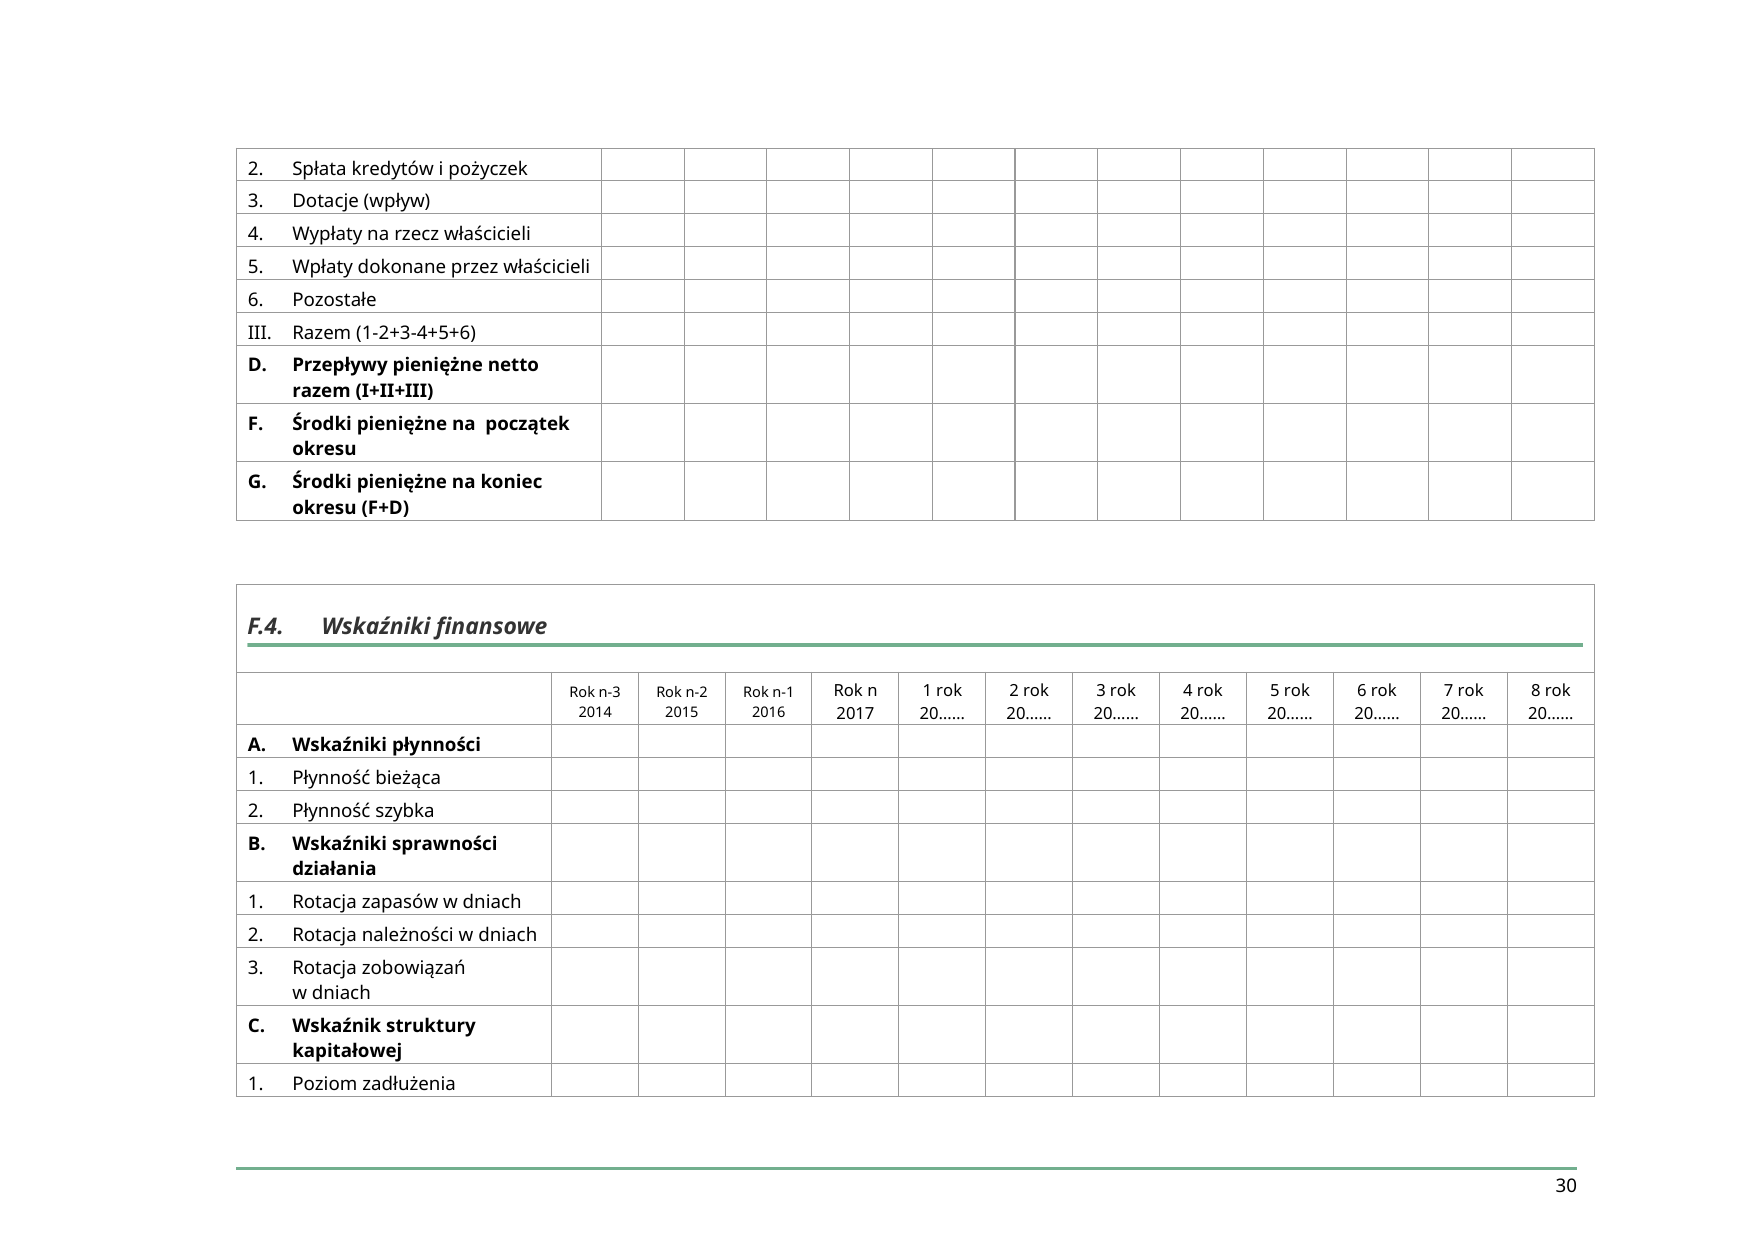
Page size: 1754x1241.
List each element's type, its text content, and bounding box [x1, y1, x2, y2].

table_cell [1347, 214, 1428, 246]
table_cell 2 rok 20…… [986, 673, 1072, 724]
table_cell [1264, 280, 1346, 312]
table_cell 4. Wypłaty na rzecz właścicieli [237, 214, 601, 246]
table_cell [1098, 462, 1180, 519]
table_cell [1421, 824, 1507, 881]
table_cell [1073, 725, 1159, 757]
table_cell Rok n-1 2016 [726, 673, 811, 724]
table_cell [726, 725, 811, 757]
table_cell [1247, 758, 1333, 790]
table_cell [1508, 758, 1594, 790]
table_cell [1016, 313, 1097, 344]
table_cell [685, 313, 766, 344]
table_cell [1421, 915, 1507, 947]
table_cell [1073, 758, 1159, 790]
table_cell [986, 1064, 1072, 1096]
table_cell [685, 149, 766, 180]
table_cell Rok n-2 2015 [639, 673, 725, 724]
table_cell [1429, 346, 1511, 403]
table_cell [1160, 882, 1246, 914]
table_cell [639, 758, 725, 790]
table_cell [933, 181, 1014, 213]
table_cell 3. Dotacje (wpływ) [237, 181, 601, 213]
table_cell [552, 948, 638, 1005]
table_cell [850, 214, 932, 246]
table_cell [812, 915, 898, 947]
table_cell [639, 791, 725, 823]
table_cell [899, 915, 985, 947]
table_cell [986, 915, 1072, 947]
table_cell [1334, 948, 1420, 1005]
table_cell Rok n-3 2014 [552, 673, 638, 724]
table_cell III. Razem (1-2+3-4+5+6) [237, 313, 601, 344]
table_cell [685, 214, 766, 246]
table_cell 8 rok 20…… [1508, 673, 1594, 724]
table_cell [1334, 1064, 1420, 1096]
table_cell [1347, 247, 1428, 279]
table_cell 3 rok 20…… [1073, 673, 1159, 724]
table_cell [767, 149, 849, 180]
table_cell [1347, 462, 1428, 519]
table_cell F. Środki pieniężne na początek okresu [237, 404, 601, 461]
table_cell [1264, 346, 1346, 403]
table_cell [1429, 149, 1511, 180]
table_cell [1512, 404, 1594, 461]
table_cell [1512, 313, 1594, 344]
table_cell [812, 1064, 898, 1096]
table_cell [1181, 280, 1263, 312]
table_cell [1073, 915, 1159, 947]
table_cell [986, 882, 1072, 914]
table_cell [767, 346, 849, 403]
table_cell [726, 948, 811, 1005]
table_cell [1508, 1064, 1594, 1096]
table_cell [1160, 758, 1246, 790]
table_cell [812, 791, 898, 823]
table_cell [1160, 948, 1246, 1005]
table_cell [1016, 181, 1097, 213]
table_cell [1160, 824, 1246, 881]
table_cell 3. Rotacja zobowiązań w dniach [237, 948, 551, 1005]
table_cell [850, 404, 932, 461]
table_cell [1334, 791, 1420, 823]
table_cell [602, 404, 684, 461]
table_cell [812, 1006, 898, 1063]
table_cell [1073, 1064, 1159, 1096]
table_cell 1. Rotacja zapasów w dniach [237, 882, 551, 914]
table_cell [899, 1064, 985, 1096]
table_cell [639, 948, 725, 1005]
table_cell [1016, 149, 1097, 180]
table_cell [1016, 462, 1097, 519]
table_cell [1347, 280, 1428, 312]
table_cell [1098, 214, 1180, 246]
table_cell [1508, 882, 1594, 914]
table_cell [767, 462, 849, 519]
table_cell [639, 1064, 725, 1096]
table_cell [1429, 280, 1511, 312]
table_cell 6. Pozostałe [237, 280, 601, 312]
table_cell [986, 824, 1072, 881]
table_cell [986, 725, 1072, 757]
table_cell [850, 313, 932, 344]
table_cell [1264, 247, 1346, 279]
table_cell [1073, 948, 1159, 1005]
table_cell [1421, 791, 1507, 823]
table_cell [552, 758, 638, 790]
table_cell [1347, 346, 1428, 403]
table_cell [1334, 725, 1420, 757]
table_cell [1073, 824, 1159, 881]
table_cell [726, 824, 811, 881]
table_cell [552, 882, 638, 914]
table_cell [1264, 214, 1346, 246]
table_cell [639, 915, 725, 947]
table_cell [685, 280, 766, 312]
table_cell [1181, 462, 1263, 519]
table_cell [812, 758, 898, 790]
table_cell [602, 462, 684, 519]
table_cell G. Środki pieniężne na koniec okresu (F+D) [237, 462, 601, 519]
table_cell [850, 462, 932, 519]
table_cell [1247, 824, 1333, 881]
table_header Wskaźniki finansowe [237, 585, 1594, 672]
table_cell [899, 791, 985, 823]
table_cell [1508, 791, 1594, 823]
table_cell [1181, 149, 1263, 180]
table_cell A. Wskaźniki płynności [237, 725, 551, 757]
table_cell [1160, 1064, 1246, 1096]
table_cell [639, 824, 725, 881]
table_cell [1512, 346, 1594, 403]
table_cell [726, 1006, 811, 1063]
table_cell [726, 758, 811, 790]
table_cell [1181, 404, 1263, 461]
table_cell [933, 313, 1014, 344]
table_cell [1181, 214, 1263, 246]
table_cell [1334, 824, 1420, 881]
table_cell [1421, 758, 1507, 790]
table_cell [812, 948, 898, 1005]
table_cell [899, 1006, 985, 1063]
table_cell [1334, 882, 1420, 914]
table_cell [767, 280, 849, 312]
table_cell [1421, 1006, 1507, 1063]
table_cell [1421, 948, 1507, 1005]
table_cell [767, 181, 849, 213]
table_cell [812, 882, 898, 914]
table_cell [1421, 725, 1507, 757]
table_cell Rok n 2017 [812, 673, 898, 724]
table_cell [1160, 915, 1246, 947]
table_cell [726, 882, 811, 914]
table_cell [552, 824, 638, 881]
table_cell [899, 758, 985, 790]
table_cell [1073, 882, 1159, 914]
table_cell [1508, 915, 1594, 947]
table_cell [1181, 346, 1263, 403]
table_cell [1512, 149, 1594, 180]
table_cell 2. Spłata kredytów i pożyczek [237, 149, 601, 180]
table_cell [850, 149, 932, 180]
table_cell [552, 1064, 638, 1096]
table_cell 1 rok 20…… [899, 673, 985, 724]
table_cell [986, 758, 1072, 790]
table_cell [899, 725, 985, 757]
table_cell [1334, 758, 1420, 790]
table_cell [933, 149, 1014, 180]
table_cell [850, 346, 932, 403]
table_cell [1334, 915, 1420, 947]
table_cell [1429, 247, 1511, 279]
table_cell [726, 791, 811, 823]
table_cell [1264, 149, 1346, 180]
table_cell [602, 181, 684, 213]
table_cell [1247, 948, 1333, 1005]
table_cell [1508, 824, 1594, 881]
table_cell [552, 1006, 638, 1063]
table_cell [1247, 791, 1333, 823]
table_cell [1073, 1006, 1159, 1063]
table_cell 4 rok 20…… [1160, 673, 1246, 724]
table_cell [933, 214, 1014, 246]
table_cell 2. Rotacja należności w dniach [237, 915, 551, 947]
table_cell [1098, 313, 1180, 344]
table_cell [685, 346, 766, 403]
table_cell [1347, 313, 1428, 344]
table_cell B. Wskaźniki sprawności działania [237, 824, 551, 881]
table_cell [933, 346, 1014, 403]
table_cell [1098, 247, 1180, 279]
table_cell D. Przepływy pieniężne netto razem (I+II+III) [237, 346, 601, 403]
table_cell [1264, 181, 1346, 213]
table_cell [1264, 462, 1346, 519]
table_cell 7 rok 20…… [1421, 673, 1507, 724]
table_cell [767, 214, 849, 246]
table_cell [1098, 404, 1180, 461]
table_cell [1429, 404, 1511, 461]
table_cell [1347, 149, 1428, 180]
table_cell [1429, 462, 1511, 519]
table_cell [1512, 214, 1594, 246]
table_cell [1334, 1006, 1420, 1063]
table_cell [602, 346, 684, 403]
table_cell [1421, 882, 1507, 914]
table_cell [552, 725, 638, 757]
table_cell [767, 247, 849, 279]
table_cell 1. Płynność bieżąca [237, 758, 551, 790]
table_cell [237, 673, 551, 724]
table_cell [1181, 313, 1263, 344]
table_cell [1429, 214, 1511, 246]
table_cell [1247, 1064, 1333, 1096]
table_cell [726, 1064, 811, 1096]
table_cell [1181, 181, 1263, 213]
table_cell [639, 882, 725, 914]
table_cell [1429, 313, 1511, 344]
table_cell [1421, 1064, 1507, 1096]
table_cell [933, 280, 1014, 312]
table_cell [1429, 181, 1511, 213]
table_cell [850, 181, 932, 213]
table_cell [1016, 214, 1097, 246]
table_cell [602, 214, 684, 246]
table_cell [1347, 404, 1428, 461]
table_cell [552, 791, 638, 823]
table_cell [552, 915, 638, 947]
table_cell [850, 280, 932, 312]
table_cell [726, 915, 811, 947]
table_cell [899, 948, 985, 1005]
table_cell [850, 247, 932, 279]
table_cell [1016, 404, 1097, 461]
table_cell [1098, 280, 1180, 312]
table_cell [602, 313, 684, 344]
table_cell [602, 280, 684, 312]
table_cell [1016, 346, 1097, 403]
table_cell [1508, 1006, 1594, 1063]
table_cell [986, 948, 1072, 1005]
table_cell [1264, 313, 1346, 344]
table_cell [1073, 791, 1159, 823]
table_cell 1. Poziom zadłużenia [237, 1064, 551, 1096]
table_cell [685, 181, 766, 213]
table_cell [1160, 791, 1246, 823]
table_cell [986, 791, 1072, 823]
table_cell [986, 1006, 1072, 1063]
table_cell [1512, 247, 1594, 279]
table_cell [1512, 181, 1594, 213]
table_cell 6 rok 20…… [1334, 673, 1420, 724]
table_cell [899, 824, 985, 881]
table_cell [1098, 149, 1180, 180]
table_cell [1098, 181, 1180, 213]
table_cell [1508, 948, 1594, 1005]
table_cell [812, 725, 898, 757]
table_cell [1508, 725, 1594, 757]
table_cell [1347, 181, 1428, 213]
table_cell [1264, 404, 1346, 461]
table_cell [602, 247, 684, 279]
table_cell [1098, 346, 1180, 403]
table_cell [1247, 882, 1333, 914]
table_cell [1016, 247, 1097, 279]
table_cell [639, 1006, 725, 1063]
table_cell [685, 462, 766, 519]
table_cell [1512, 280, 1594, 312]
table_cell [933, 404, 1014, 461]
table_cell [933, 247, 1014, 279]
table_cell 5. Wpłaty dokonane przez właścicieli [237, 247, 601, 279]
table_cell [1016, 280, 1097, 312]
table_cell [602, 149, 684, 180]
table_cell [685, 247, 766, 279]
table_cell [767, 313, 849, 344]
table_cell [1512, 462, 1594, 519]
table_cell [1247, 725, 1333, 757]
table_cell [639, 725, 725, 757]
table_cell [767, 404, 849, 461]
table_cell [1247, 1006, 1333, 1063]
table_cell 2. Płynność szybka [237, 791, 551, 823]
table_cell [933, 462, 1014, 519]
table_cell [812, 824, 898, 881]
table_cell [685, 404, 766, 461]
table_cell [899, 882, 985, 914]
table_cell [1160, 725, 1246, 757]
table_cell [1247, 915, 1333, 947]
table_cell [1181, 247, 1263, 279]
table_cell 5 rok 20…… [1247, 673, 1333, 724]
table_cell C. Wskaźnik struktury kapitałowej [237, 1006, 551, 1063]
table_cell [1160, 1006, 1246, 1063]
